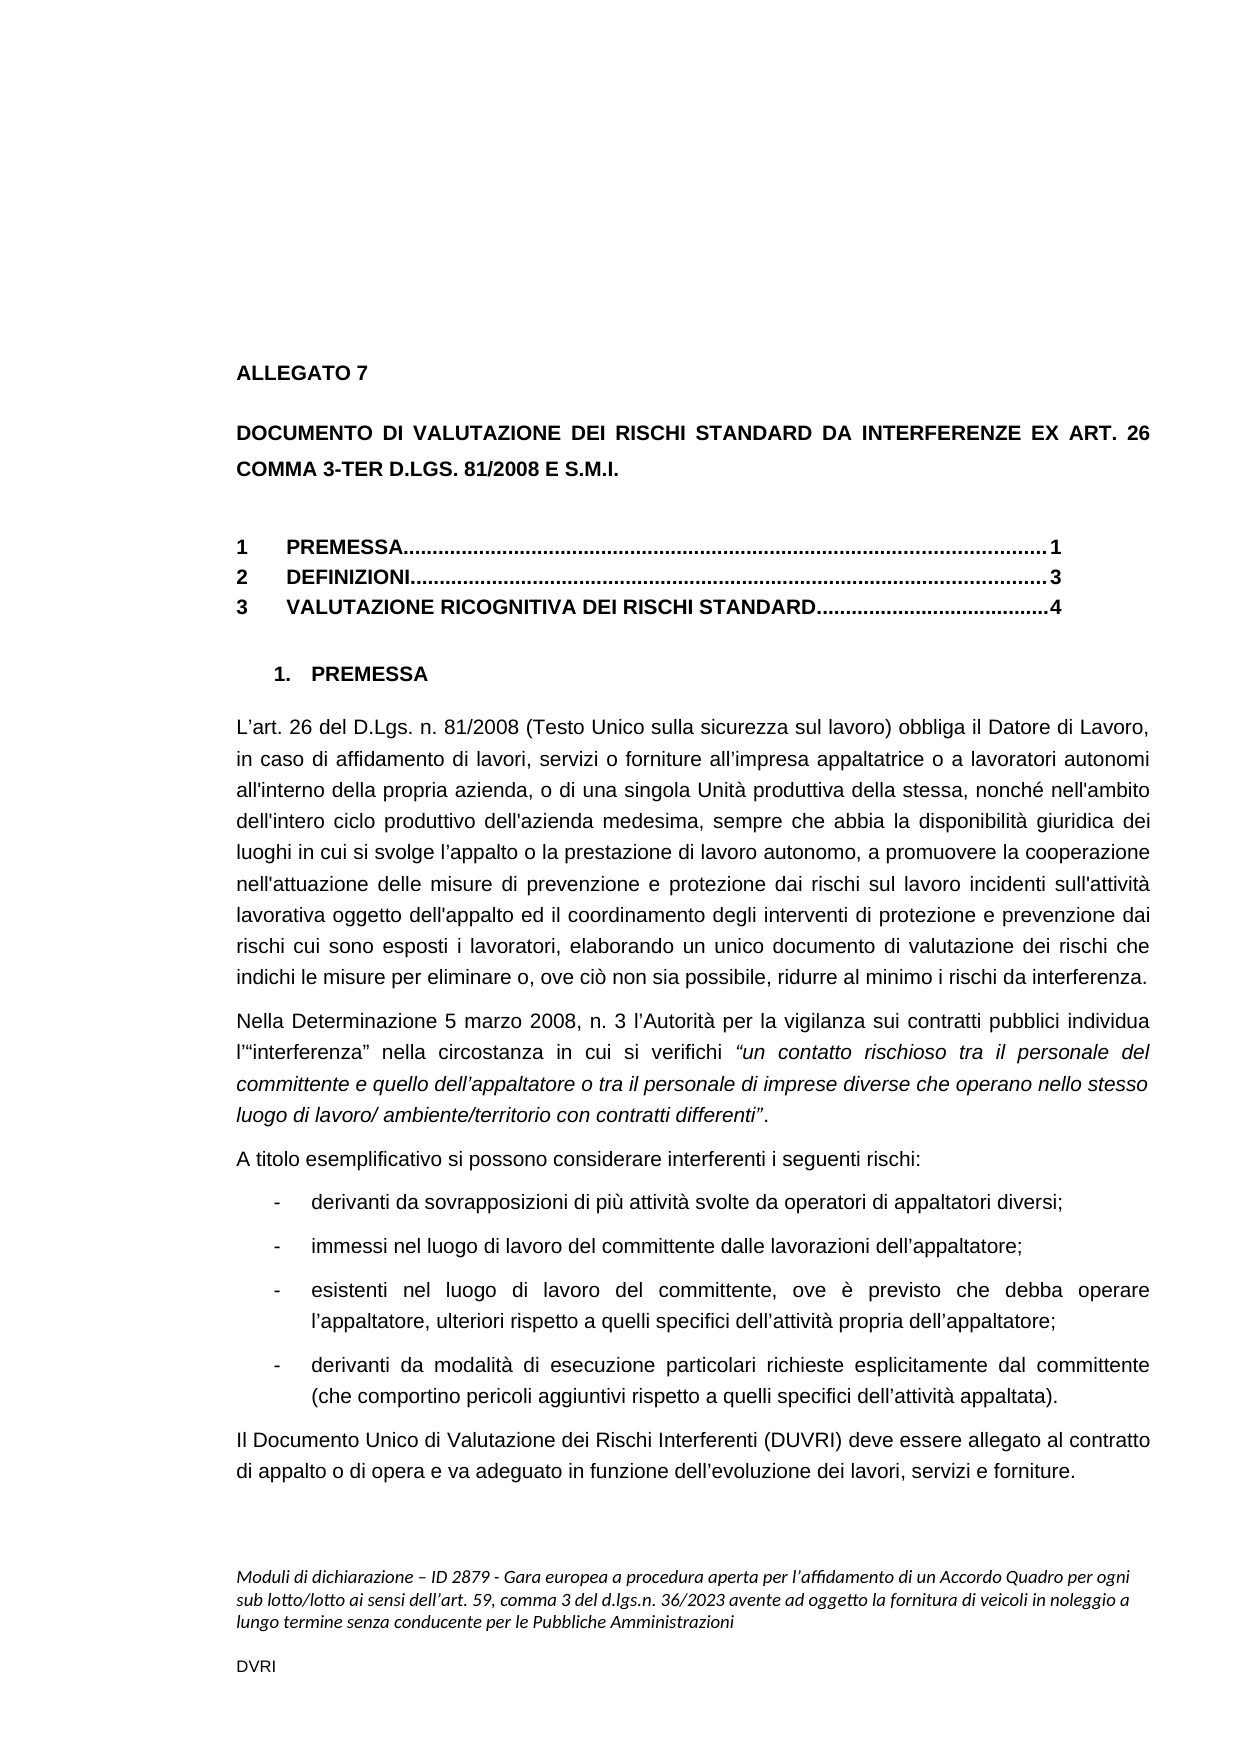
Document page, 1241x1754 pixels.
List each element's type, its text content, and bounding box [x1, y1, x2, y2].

text 2 DEFINIZIONI 3 [236, 565, 1152, 589]
list derivanti da modalità di esecuzione particolari richieste esplicitamente dal committente (che comportino pericoli aggiuntivi rispetto a quelli specifici dell’attività appaltata). [274, 1347, 1152, 1410]
text 3 VALUTAZIONE RICOGNITIVA DEI rischi standard 4 [236, 595, 1152, 619]
list derivanti da sovrapposizioni di più attività svolte da operatori di appaltatori diversi; [274, 1185, 1152, 1216]
text L’art. 26 del D.Lgs. n. 81/2008 (Testo Unico sulla sicurezza sul lavoro) obbliga il Datore di Lavoro, in caso di affidamento di lavori, servizi o forniture all’impresa appaltatrice o a lavoratori autonomi all'interno della propria azienda, o di una singola Unità produttiva della stessa, nonché nell'ambito dell'intero ciclo produttivo dell'azienda medesima, sempre che abbia la disponibilità giuridica dei luoghi in cui si svolge l’appalto o la prestazione di lavoro autonomo, a promuovere la cooperazione nell'attuazione delle misure di prevenzione e protezione dai rischi sul lavoro incidenti sull'attività lavorativa oggetto dell'appalto ed il coordinamento degli interventi di protezione e prevenzione dai rischi cui sono esposti i lavoratori, elaborando un unico documento di valutazione dei rischi che indichi le misure per eliminare o, ove ciò non sia possibile, ridurre al minimo i rischi da interferenza. [236, 710, 1152, 991]
text Nella Determinazione 5 marzo 2008, n. 3 l’Autorità per la vigilanza sui contratti pubblici individua l’“interferenza” nella circostanza in cui si verifichi “un contatto rischioso tra il personale del committente e quello dell’appaltatore o tra il personale di imprese diverse che operano nello stesso luogo di lavoro/ ambiente/territorio con contratti differenti”. [236, 1003, 1152, 1128]
text Il Documento Unico di Valutazione dei Rischi Interferenti (DUVRI) deve essere allegato al contratto di appalto o di opera e va adeguato in funzione dell’evoluzione dei lavori, servizi e forniture. [236, 1422, 1152, 1485]
text DOCUMENTO DI VALUTAZIONE DEI RISCHI STANDARD DA INTERFERENZE EX ART. 26 COMMA 3-TER D.LGS. 81/2008 E S.M.I. [236, 421, 1152, 481]
list immessi nel luogo di lavoro del committente dalle lavorazioni dell’appaltatore; [274, 1228, 1152, 1260]
list esistenti nel luogo di lavoro del committente, ove è previsto che debba operare l’appaltatore, ulteriori rispetto a quelli specifici dell’attività propria dell’appaltatore; [274, 1272, 1152, 1335]
list PREMESSA [274, 661, 1152, 685]
text A titolo esemplificativo si possono considerare interferenti i seguenti rischi: [236, 1141, 1152, 1172]
text ALLEGATO 7 [236, 361, 1152, 385]
text 1 PREMESSA 1 [236, 535, 1152, 559]
